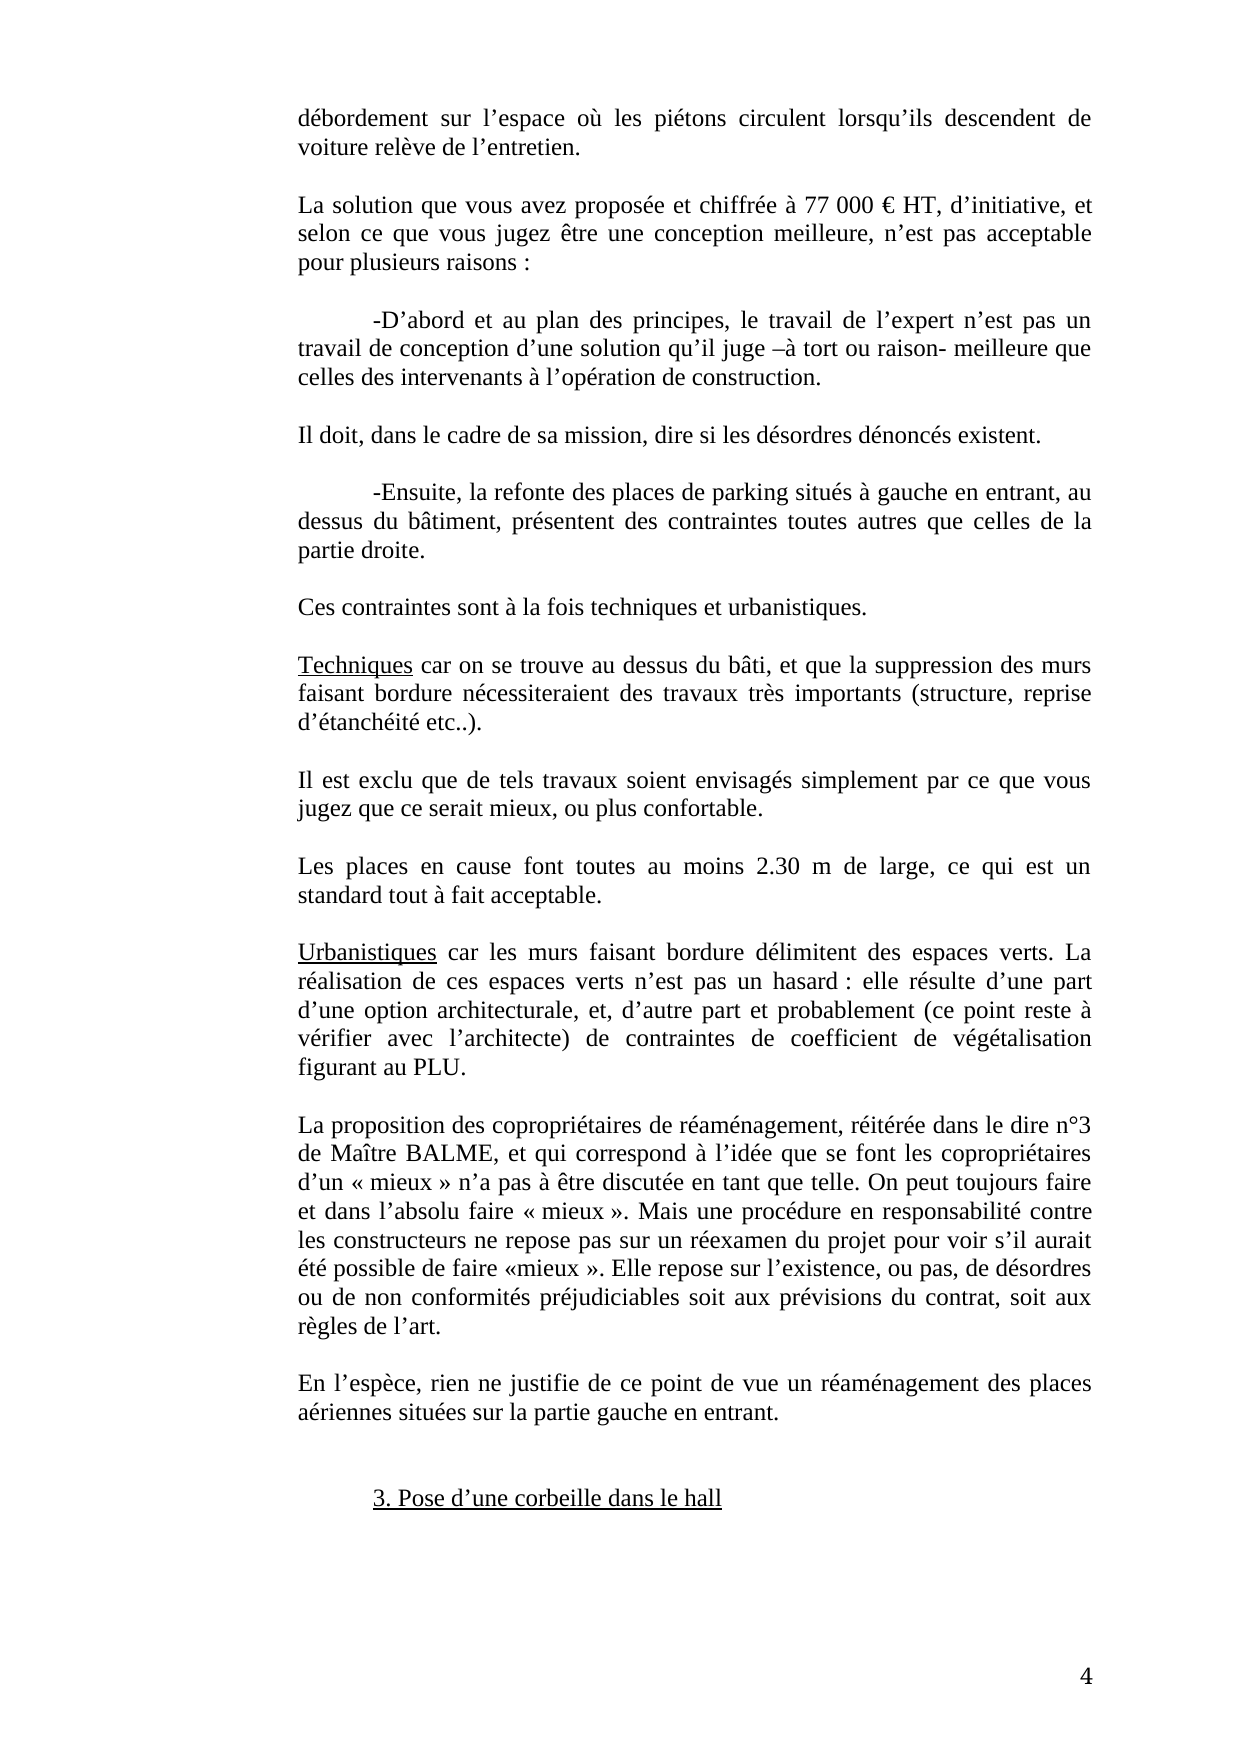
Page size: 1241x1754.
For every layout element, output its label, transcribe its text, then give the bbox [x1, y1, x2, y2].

text -D’abord et au plan des principes, le travail de l’expert n’est pas un travail de conception d’une solution qu’il juge –à tort ou raison- meilleure que celles des intervenants à l’opération de construction. [298, 305, 1092, 391]
text La solution que vous avez proposée et chiffrée à 77 000 € HT, d’initiative, et selon ce que vous jugez être une conception meilleure, n’est pas acceptable pour plusieurs raisons : [298, 190, 1092, 276]
text 3. Pose d’une corbeille dans le hall [298, 1483, 1092, 1512]
text Ces contraintes sont à la fois techniques et urbanistiques. [223, 592, 1092, 621]
text Il est exclu que de tels travaux soient envisagés simplement par ce que vous jugez que ce serait mieux, ou plus confortable. [298, 765, 1092, 822]
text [298, 103, 1092, 161]
text Il doit, dans le cadre de sa mission, dire si les désordres dénoncés existent. [223, 420, 1092, 448]
text Techniques car on se trouve au dessus du bâti, et que la suppression des murs faisant bordure nécessiteraient des travaux très importants (structure, reprise d’étanchéité etc..). [298, 650, 1092, 736]
text Les places en cause font toutes au moins 2.30 m de large, ce qui est un standard tout à fait acceptable. [298, 851, 1092, 908]
text La proposition des copropriétaires de réaménagement, réitérée dans le dire n°3 de Maître BALME, et qui correspond à l’idée que se font les copropriétaires d’un « mieux » n’a pas à être discutée en tant que telle. On peut toujours faire et dans l’absolu faire « mieux ». Mais une procédure en responsabilité contre les constructeurs ne repose pas sur un réexamen du projet pour voir s’il aurait été possible de faire «mieux ». Elle repose sur l’existence, ou pas, de désordres ou de non conformités préjudiciables soit aux prévisions du contrat, soit aux règles de l’art. [298, 1110, 1092, 1340]
text En l’espèce, rien ne justifie de ce point de vue un réaménagement des places aériennes situées sur la partie gauche en entrant. [298, 1368, 1092, 1426]
text Urbanistiques car les murs faisant bordure délimitent des espaces verts. La réalisation de ces espaces verts n’est pas un hasard : elle résulte d’une part d’une option architecturale, et, d’autre part et probablement (ce point reste à vérifier avec l’architecte) de contraintes de coefficient de végétalisation figurant au PLU. [298, 937, 1092, 1081]
text -Ensuite, la refonte des places de parking situés à gauche en entrant, au dessus du bâtiment, présentent des contraintes toutes autres que celles de la partie droite. [298, 477, 1092, 563]
